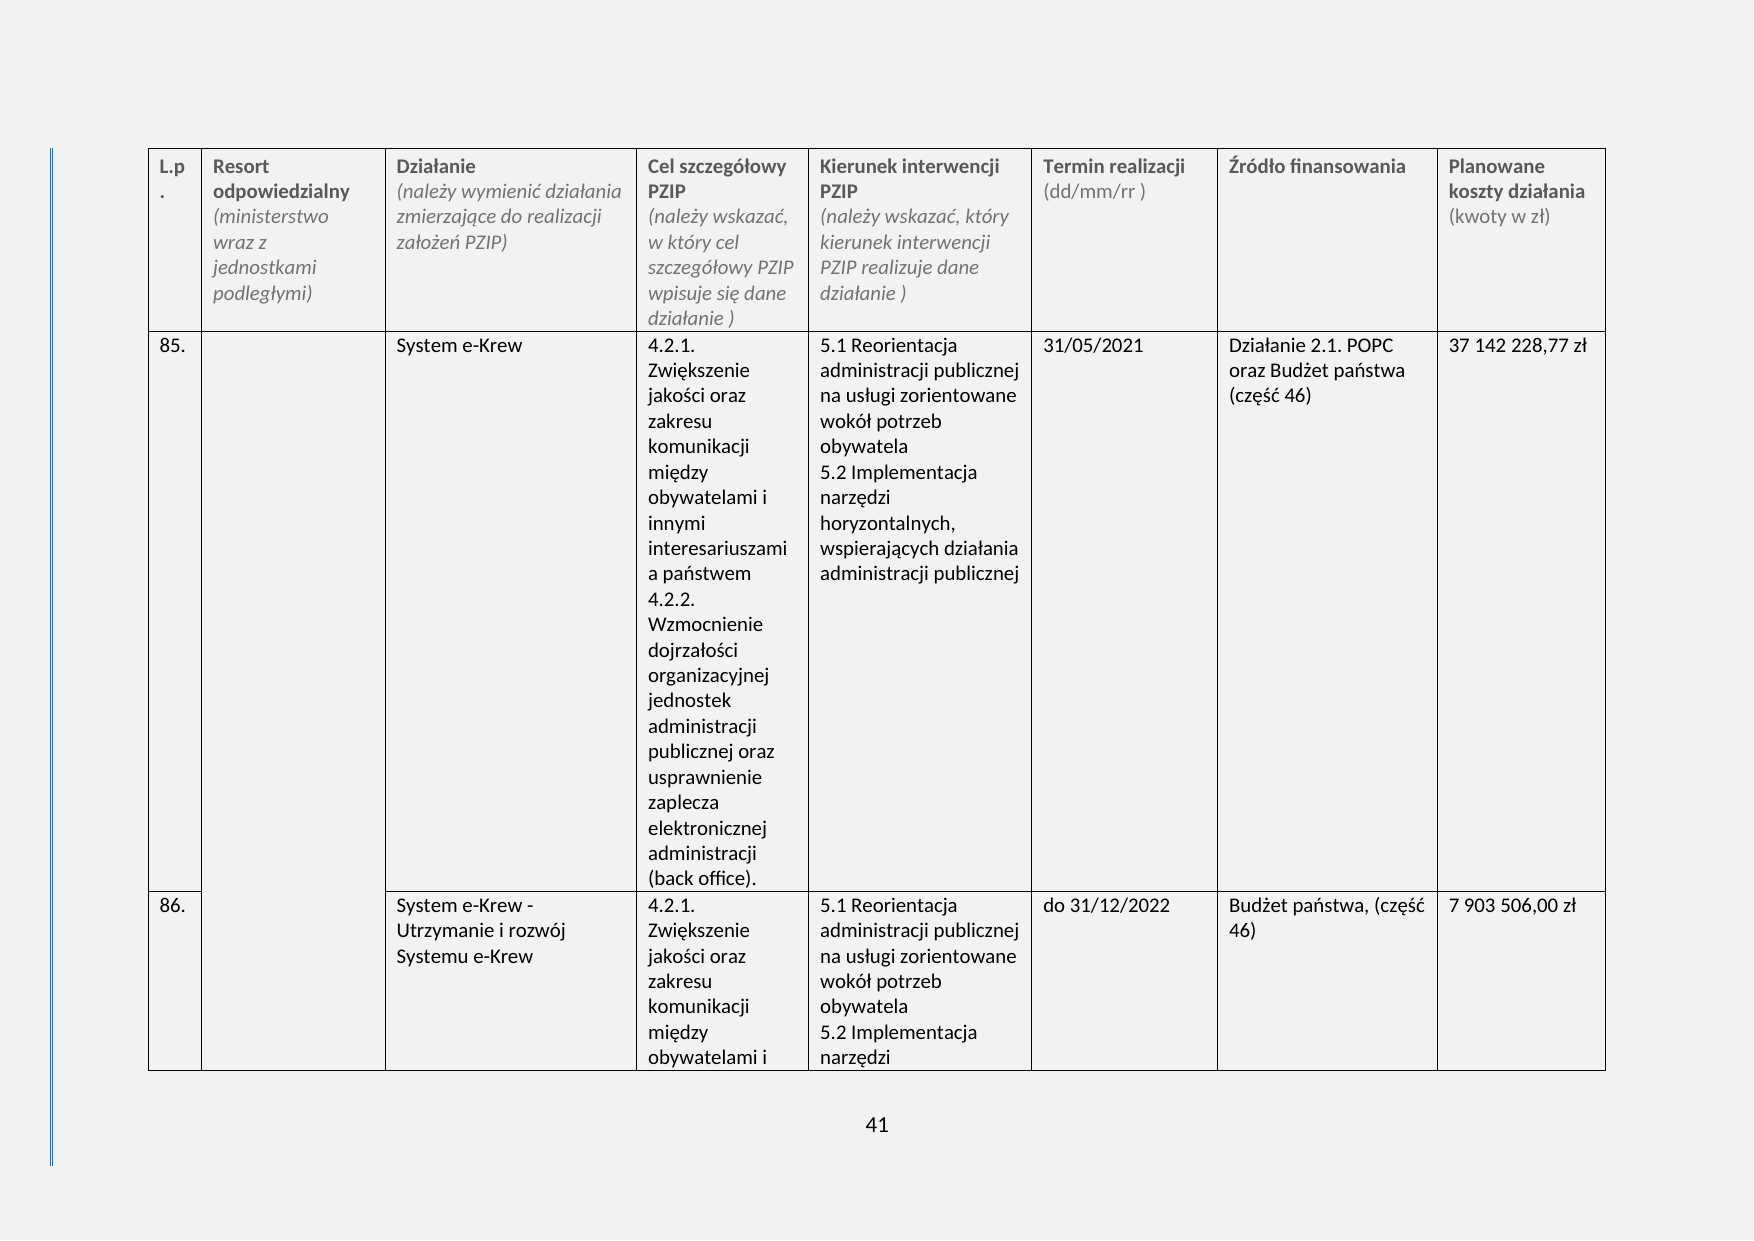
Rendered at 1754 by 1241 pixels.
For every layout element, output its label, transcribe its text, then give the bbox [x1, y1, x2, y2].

table_cell [149, 892, 201, 1070]
table_header Termin realizacji (dd/mm/rr ) [1032, 149, 1217, 331]
table_cell 37 142 228,77 zł [1438, 332, 1605, 891]
table_cell System e-Krew -Utrzymanie i rozwój Systemu e-Krew [386, 892, 636, 1070]
table_cell [149, 332, 201, 891]
table_header Cel szczegółowy PZIP (należy wskazać, w który cel szczegółowy PZIP wpisuje się dane działanie ) [637, 149, 808, 331]
table_header Źródło finansowania [1218, 149, 1437, 331]
table_cell Działanie 2.1. POPC oraz Budżet państwa (część 46) [1218, 332, 1437, 891]
table_cell do 31/12/2022 [1032, 892, 1217, 1070]
table_cell 31/05/2021 [1032, 332, 1217, 891]
table_cell Budżet państwa, (część 46) [1218, 892, 1437, 1070]
table_cell System e-Krew [386, 332, 636, 891]
table_header Działanie (należy wymienić działania zmierzające do realizacji założeń PZIP) [386, 149, 636, 331]
table_cell 7 903 506,00 zł [1438, 892, 1605, 1070]
table_header Kierunek interwencji PZIP (należy wskazać, który kierunek interwencji PZIP realizuje dane działanie ) [809, 149, 1031, 331]
table_header Planowane koszty działania (kwoty w zł) [1438, 149, 1605, 331]
table_header Resort odpowiedzialny (ministerstwo wraz z jednostkami podległymi) [202, 149, 385, 331]
table_header L.p. [149, 149, 201, 331]
